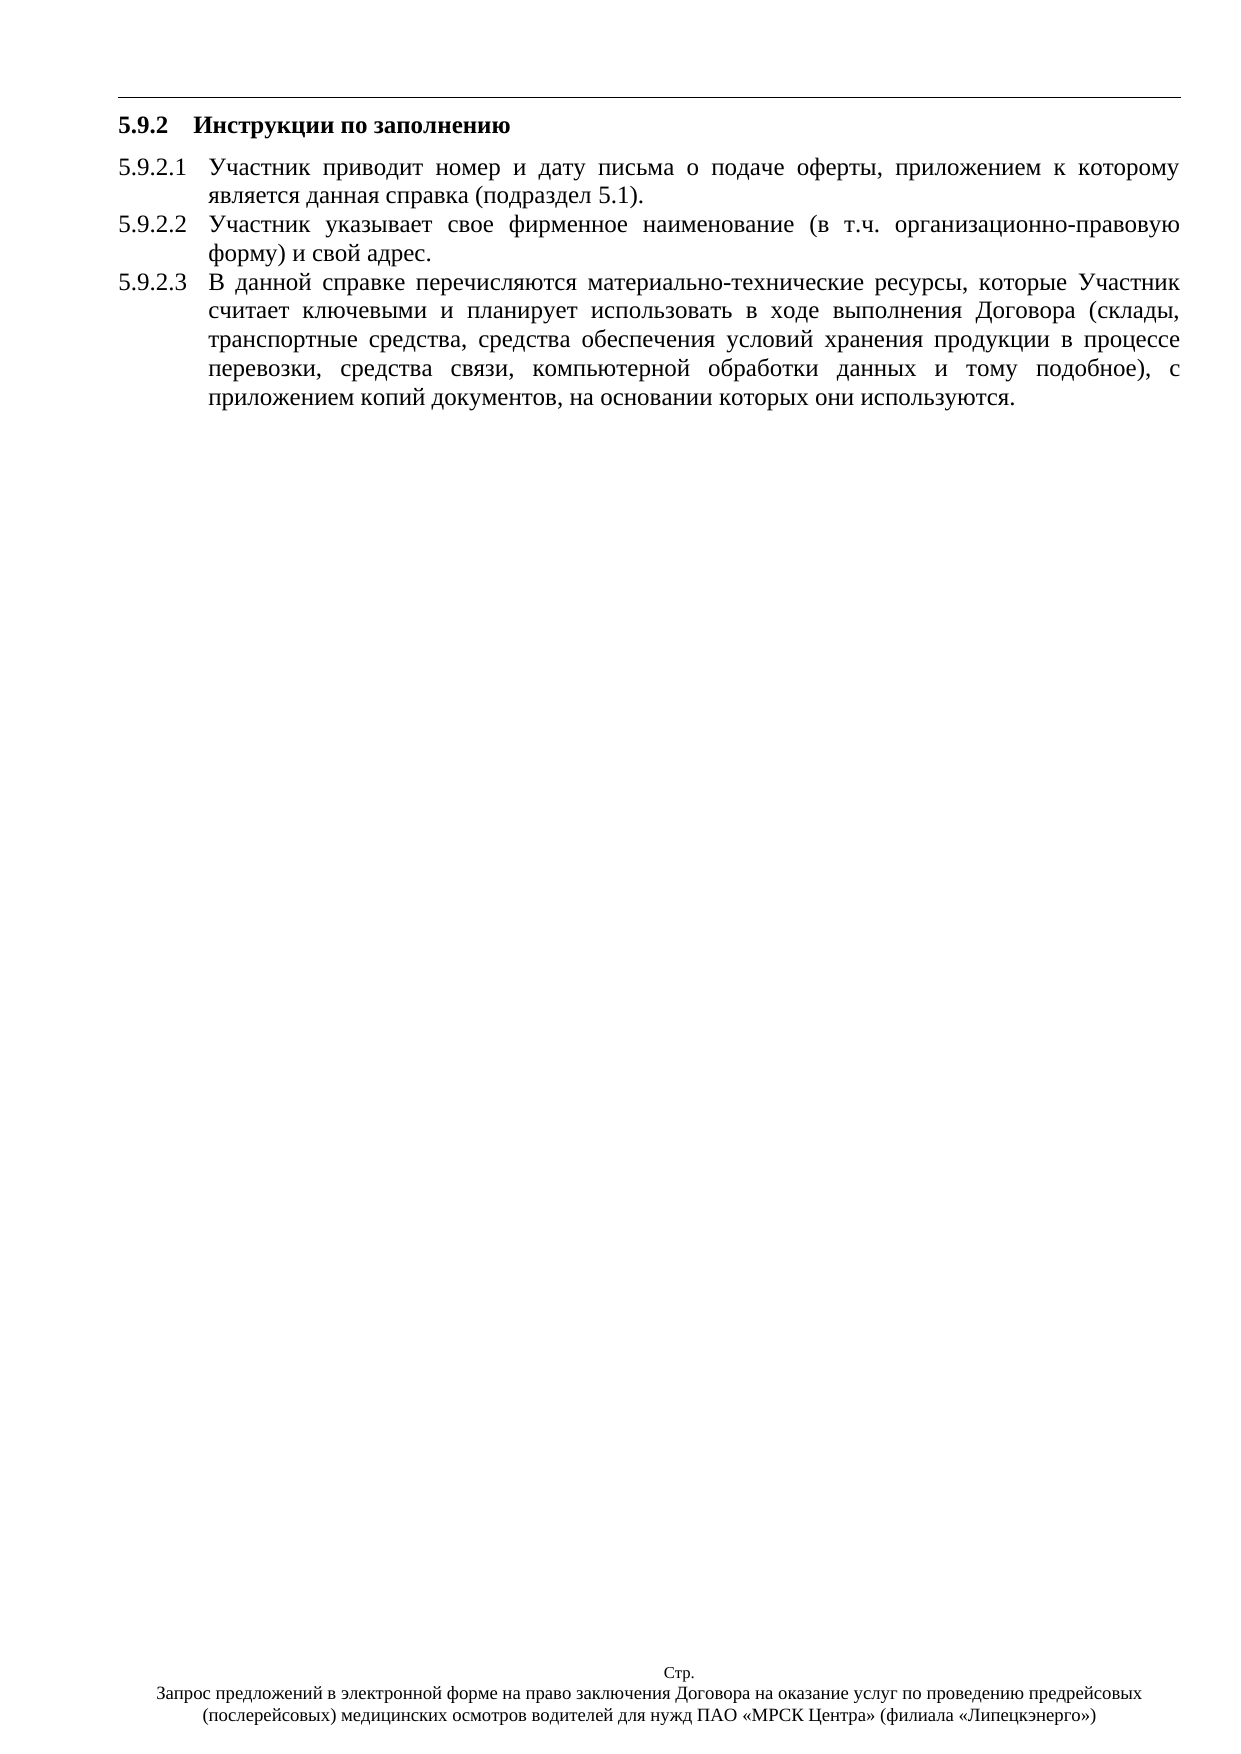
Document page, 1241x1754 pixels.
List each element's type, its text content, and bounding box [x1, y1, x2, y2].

list Участник указывает свое фирменное наименование (в т.ч. организационно-правовую форму) и свой адрес. [118, 209, 1181, 267]
list Участник приводит номер и дату письма о подаче оферты, приложением к которому является данная справка (подраздел 5.1). [118, 152, 1181, 209]
subtitle Инструкции по заполнению [118, 111, 1181, 139]
list В данной справке перечисляются материально-технические ресурсы, которые Участник считает ключевыми и планирует использовать в ходе выполнения Договора (склады, транспортные средства, средства обеспечения условий хранения продукции в процессе перевозки, средства связи, компьютерной обработки данных и тому подобное), с приложением копий документов, на основании которых они используются. [118, 267, 1181, 411]
